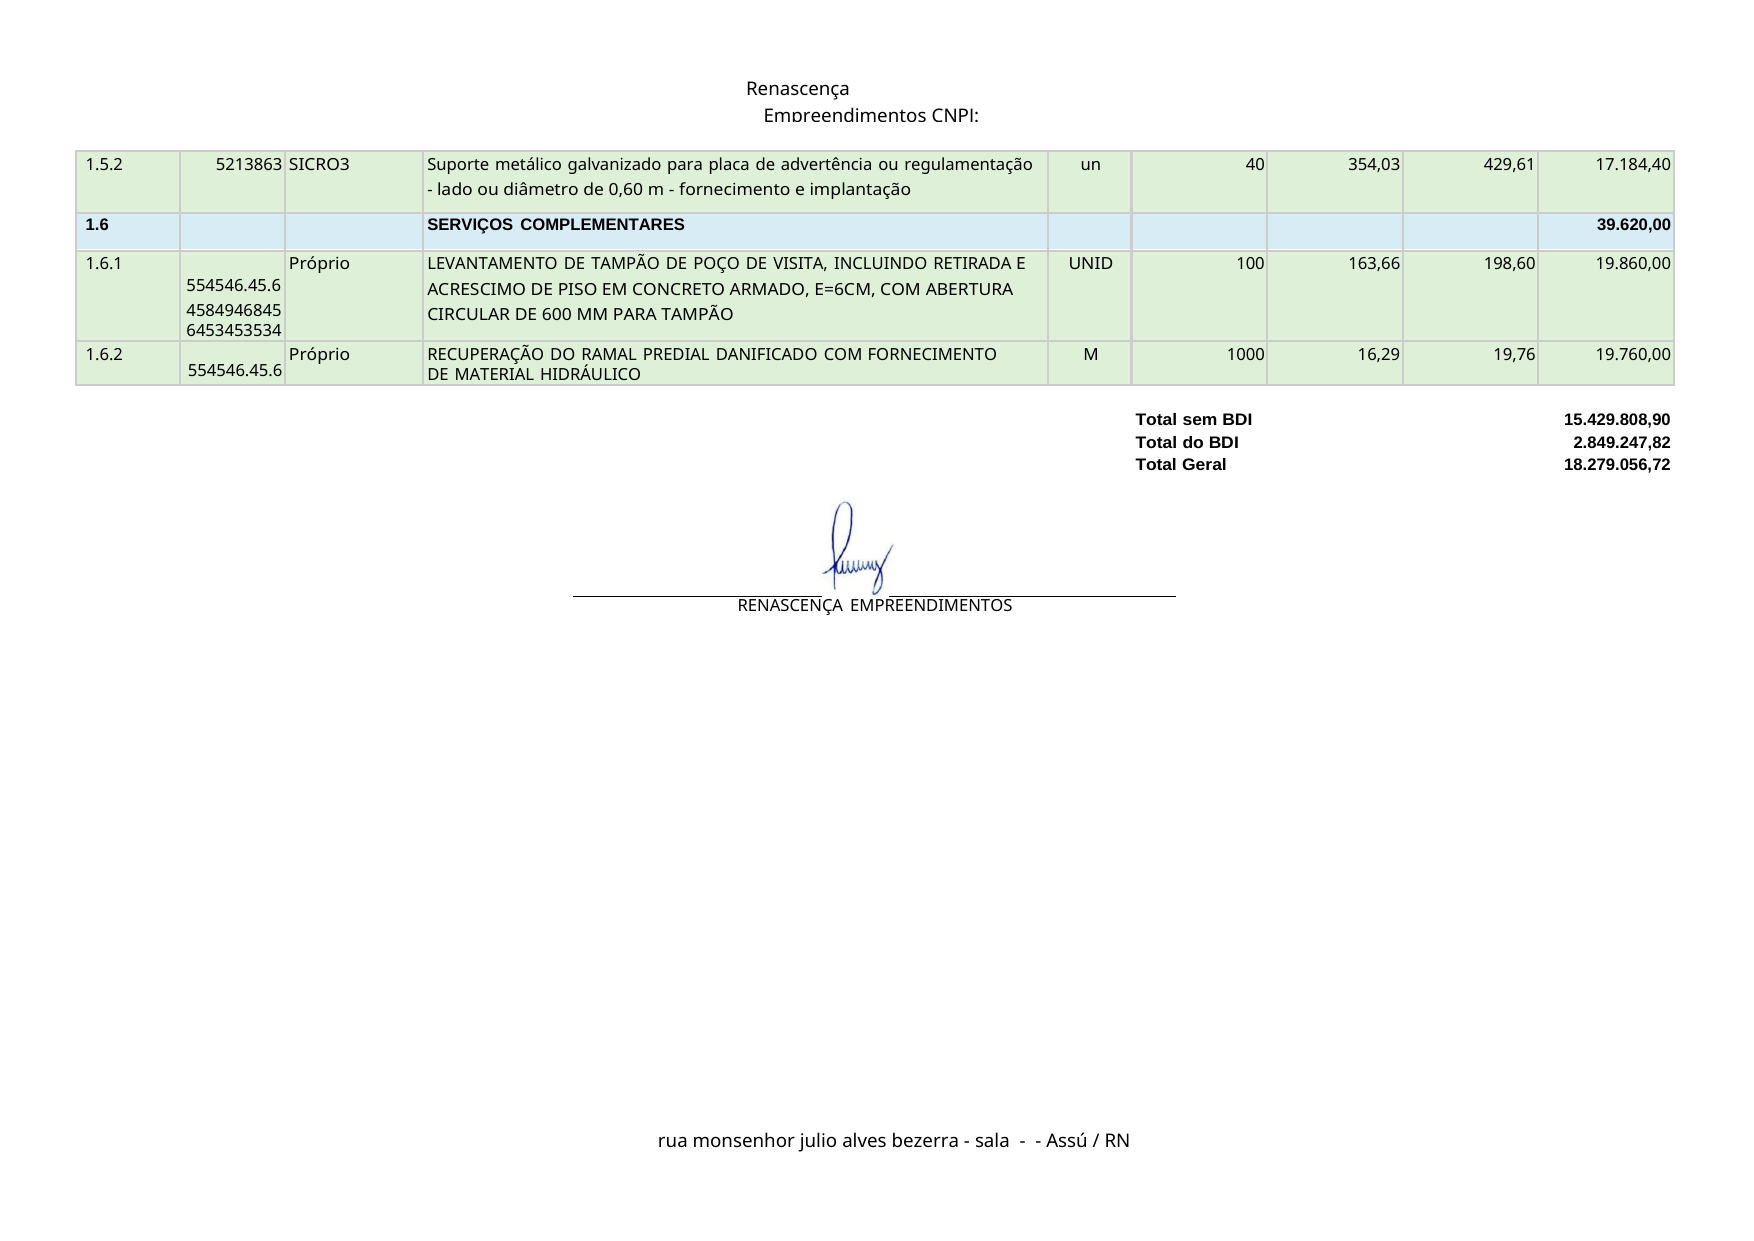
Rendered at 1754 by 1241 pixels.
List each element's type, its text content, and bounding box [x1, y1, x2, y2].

table_cell 18.279.056,72 [1405, 455, 1676, 476]
table_cell [181, 214, 284, 249]
table_cell 16,29 [1268, 342, 1402, 384]
table_header Total sem BDI [1130, 410, 1405, 431]
table_cell 1.6.2 [77, 342, 179, 384]
table_cell 19,76 [1404, 342, 1537, 384]
table_cell Total Geral [1130, 455, 1405, 476]
table_cell [1133, 214, 1266, 249]
table_cell 19.760,00 [1539, 342, 1673, 384]
table_cell Próprio [286, 342, 422, 384]
table_cell 554546.45.6 4584946845 6453453534 [181, 252, 284, 340]
table_header Suporte metálico galvanizado para placa de advertência ou regulamentação - lado ou diâmetro de 0,60 m - fornecimento e implantação [424, 152, 1047, 212]
table_header SICRO3 [286, 152, 422, 212]
table_cell 1.6 [77, 214, 179, 249]
table_cell UNID [1049, 252, 1130, 340]
table_cell 198,60 [1404, 252, 1537, 340]
text RENASCENÇA EMPREENDIMENTOS [64, 494, 1685, 616]
table_cell 554546.45.6 [181, 342, 284, 384]
table_header 429,61 [1404, 152, 1537, 212]
table_header un [1049, 152, 1130, 212]
table_cell 2.849.247,82 [1405, 431, 1676, 455]
table_header 17.184,40 [1539, 152, 1673, 212]
table_cell SERVIÇOS COMPLEMENTARES [424, 214, 1047, 249]
table_header 40 [1133, 152, 1266, 212]
table_cell 1000 [1133, 342, 1266, 384]
table_cell Próprio [286, 252, 422, 340]
table_cell Total do BDI [1130, 431, 1405, 455]
table_cell 163,66 [1268, 252, 1402, 340]
table_cell RECUPERAÇÃO DO RAMAL PREDIAL DANIFICADO COM FORNECIMENTO DE MATERIAL HIDRÁULICO [424, 342, 1047, 384]
table_cell [1049, 214, 1130, 249]
table_cell LEVANTAMENTO DE TAMPÃO DE POÇO DE VISITA, INCLUINDO RETIRADA E ACRESCIMO DE PISO EM CONCRETO ARMADO, E=6CM, COM ABERTURA CIRCULAR DE 600 MM PARA TAMPÃO [424, 252, 1047, 340]
table_header 1.5.2 [77, 152, 179, 212]
table_cell 1.6.1 [77, 252, 179, 340]
table_cell 100 [1133, 252, 1266, 340]
table_cell M [1049, 342, 1130, 384]
table_header 5213863 [181, 152, 284, 212]
table_cell [1268, 214, 1402, 249]
table_cell 19.860,00 [1539, 252, 1673, 340]
table_header 354,03 [1268, 152, 1402, 212]
table_cell [286, 214, 422, 249]
table_cell [1404, 214, 1537, 249]
table_header 15.429.808,90 [1405, 410, 1676, 431]
table_cell 39.620,00 [1539, 214, 1673, 249]
